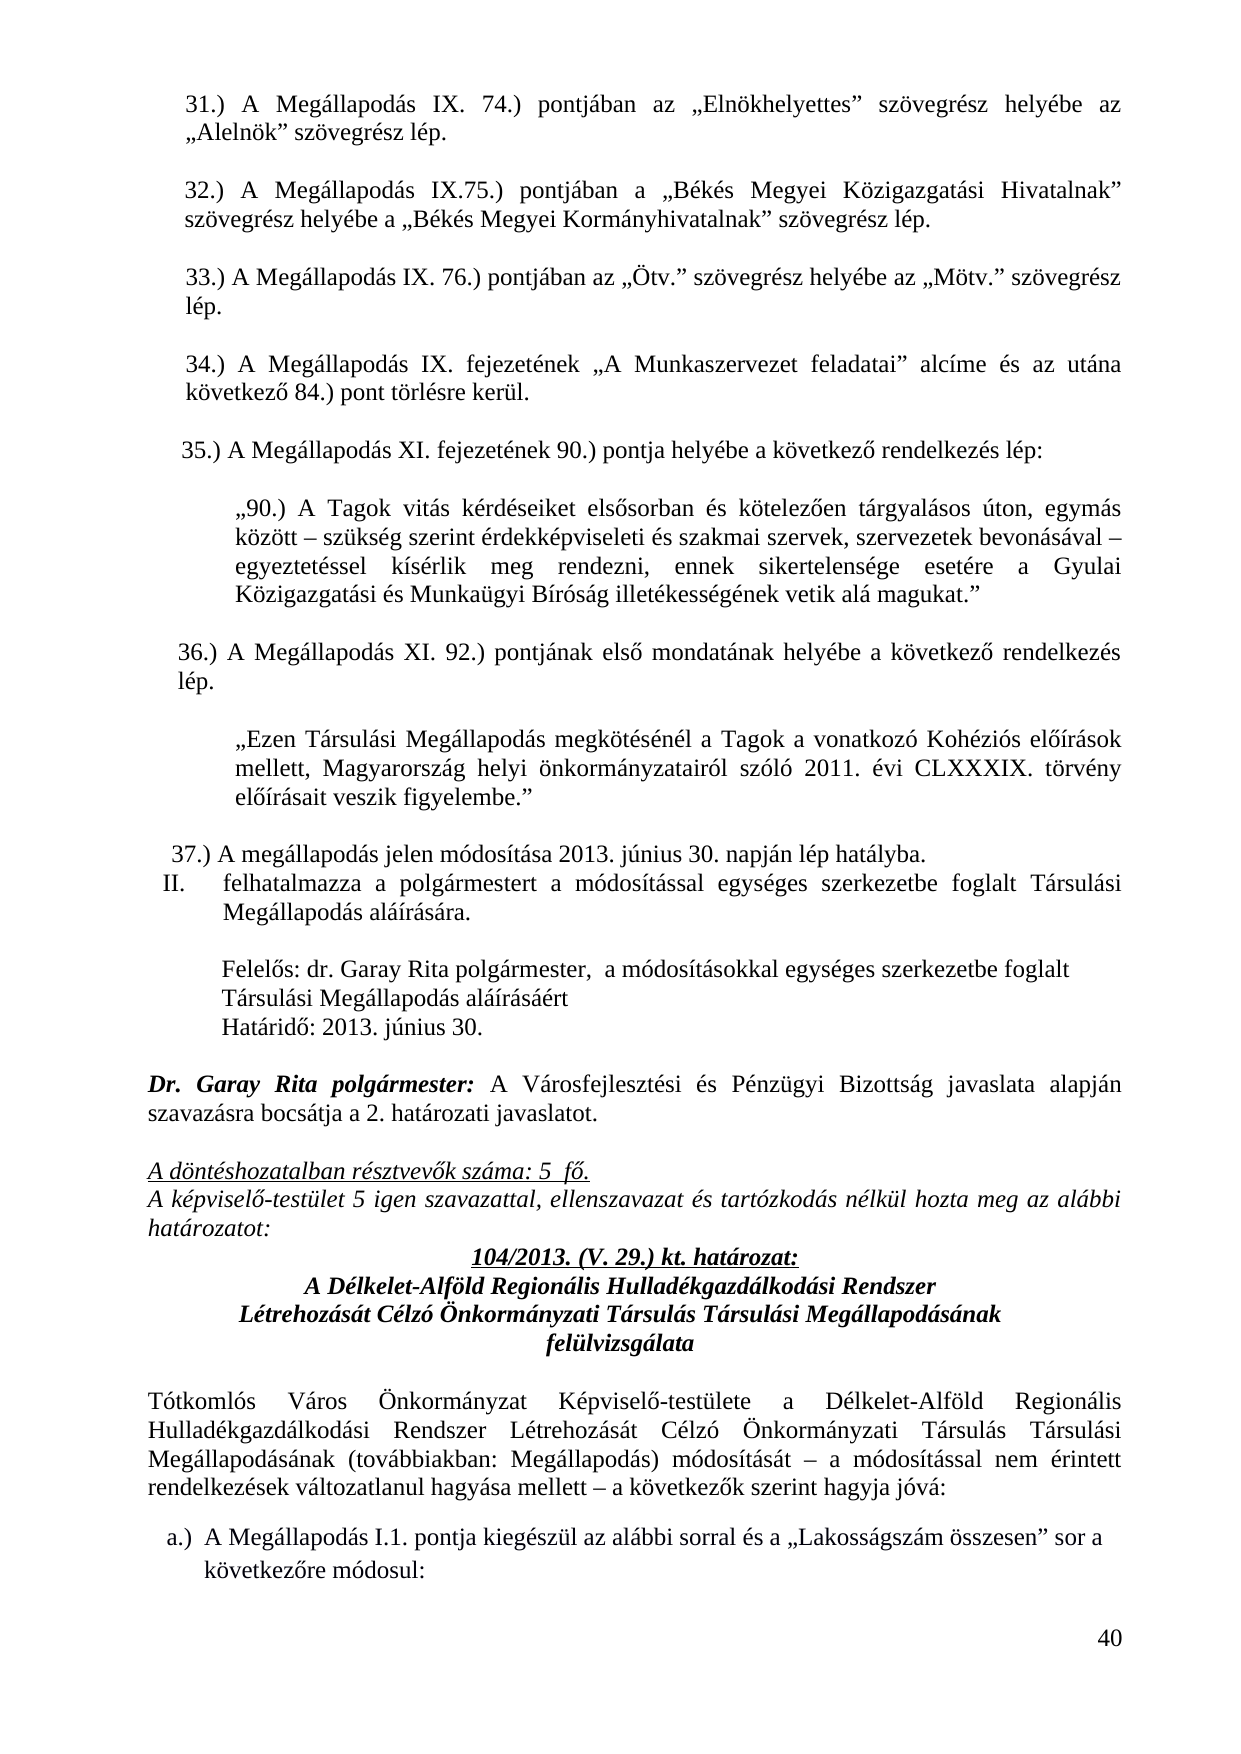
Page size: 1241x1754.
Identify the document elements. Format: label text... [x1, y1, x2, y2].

list A Megállapodás I.1. pontja kiegészül az alábbi sorral és a „Lakosságszám összesen” sor a következőre módosul: [166, 1522, 1122, 1583]
text 37.) A megállapodás jelen módosítása 2013. június 30. napján lép hatályba. [171, 839, 1122, 868]
text „Ezen Társulási Megállapodás megkötésénél a Tagok a vonatkozó Kohéziós előírások mellett, Magyarország helyi önkormányzatairól szóló 2011. évi CLXXXIX. törvény előírásait veszik figyelembe.” [235, 724, 1122, 810]
text A döntéshozatalban résztvevők száma: 5 fő. [148, 1156, 1122, 1184]
text 33.) A Megállapodás IX. 76.) pontjában az „Ötv.” szövegrész helyébe az „Mötv.” szövegrész lép. [185, 262, 1122, 319]
text A Délkelet-Alföld Regionális Hulladékgazdálkodási Rendszer Létrehozását Célzó Önkormányzati Társulás Társulási Megállapodásának felülvizsgálata [236, 1271, 1004, 1357]
text 34.) A Megállapodás IX. fejezetének „A Munkaszervezet feladatai” alcíme és az utána következő 84.) pont törlésre kerül. [185, 349, 1122, 406]
text 104/2013. (V. 29.) kt. határozat: [148, 1242, 1122, 1271]
text A képviselő-testület 5 igen szavazattal, ellenszavazat és tartózkodás nélkül hozta meg az alábbi határozatot: [148, 1184, 1122, 1242]
text Határidő: 2013. június 30. [148, 1012, 1122, 1041]
text Tótkomlós Város Önkormányzat Képviselő-testülete a Délkelet-Alföld Regionális Hulladékgazdálkodási Rendszer Létrehozását Célzó Önkormányzati Társulás Társulási Megállapodásának (továbbiakban: Megállapodás) módosítását – a módosítással nem érintett rendelkezések változatlanul hagyása mellett – a következők szerint hagyja jóvá: [148, 1386, 1122, 1501]
text Dr. Garay Rita polgármester: A Városfejlesztési és Pénzügyi Bizottság javaslata alapján szavazásra bocsátja a 2. határozati javaslatot. [148, 1069, 1122, 1127]
text 35.) A Megállapodás XI. fejezetének 90.) pontja helyébe a következő rendelkezés lép: [181, 435, 1122, 464]
text Felelős: dr. Garay Rita polgármester, a módosításokkal egységes szerkezetbe foglalt Társulási Megállapodás aláírásáért [221, 954, 1122, 1012]
list felhatalmazza a polgármestert a módosítással egységes szerkezetbe foglalt Társulási Megállapodás aláírására. [185, 868, 1122, 926]
text 36.) A Megállapodás XI. 92.) pontjának első mondatának helyébe a következő rendelkezés lép. [178, 637, 1122, 695]
text 32.) A Megállapodás IX.75.) pontjában a „Békés Megyei Közigazgatási Hivatalnak” szövegrész helyébe a „Békés Megyei Kormányhivatalnak” szövegrész lép. [184, 175, 1122, 233]
text „90.) A Tagok vitás kérdéseiket elsősorban és kötelezően tárgyalásos úton, egymás között – szükség szerint érdekképviseleti és szakmai szervek, szervezetek bevonásával – egyeztetéssel kísérlik meg rendezni, ennek sikertelensége esetére a Gyulai Közigazgatási és Munkaügyi Bíróság illetékességének vetik alá magukat.” [235, 493, 1122, 608]
text 31.) A Megállapodás IX. 74.) pontjában az „Elnökhelyettes” szövegrész helyébe az „Alelnök” szövegrész lép. [185, 89, 1122, 146]
